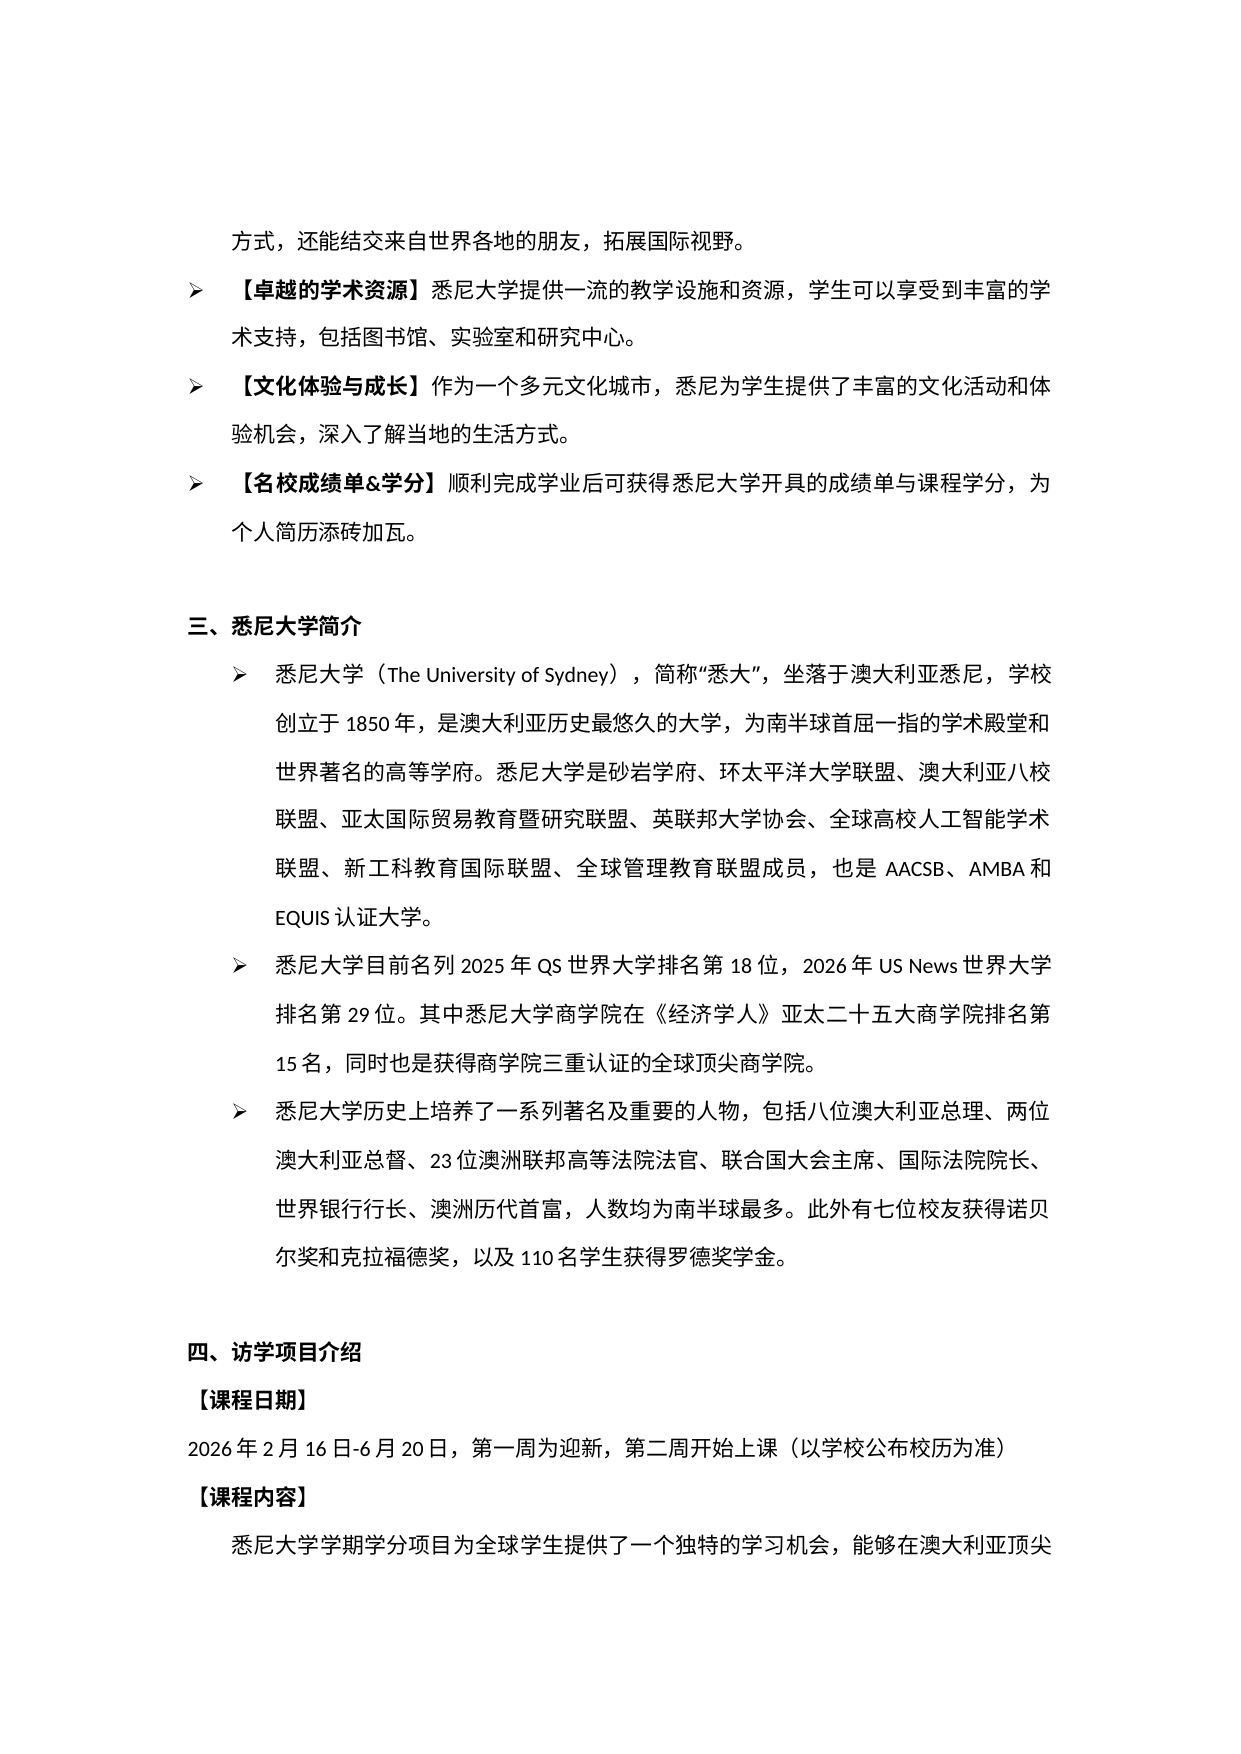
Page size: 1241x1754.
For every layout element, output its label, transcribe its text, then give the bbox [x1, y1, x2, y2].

list 【文化体验与成长】作为一个多元文化城市，悉尼为学生提供了丰富的文化活动和体验机会，深入了解当地的生活方式。 [187, 368, 1053, 450]
text 四、访学项目介绍 [187, 1334, 1053, 1367]
list 悉尼大学目前名列2025年QS世界大学排名第18位，2026年US News世界大学排名第29位。其中悉尼大学商学院在《经济学人》亚太二十五大商学院排名第15名，同时也是获得商学院三重认证的全球顶尖商学院。 [231, 948, 1053, 1078]
text 2026年2月16日-6月20日，第一周为迎新，第二周开始上课（以学校公布校历为准） [187, 1431, 1053, 1463]
list 【名校成绩单&学分】顺利完成学业后可获得悉尼大学开具的成绩单与课程学分，为个人简历添砖加瓦。 [187, 466, 1053, 547]
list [187, 225, 1053, 257]
list 悉尼大学历史上培养了一系列著名及重要的人物，包括八位澳大利亚总理、两位澳大利亚总督、23位澳洲联邦高等法院法官、联合国大会主席、国际法院院长、世界银行行长、澳洲历代首富，人数均为南半球最多。此外有七位校友获得诺贝尔奖和克拉福德奖，以及110名学生获得罗德奖学金。 [231, 1094, 1053, 1272]
text 【课程日期】 [187, 1382, 1053, 1415]
text 三、悉尼大学简介 [187, 608, 1053, 641]
list 【卓越的学术资源】悉尼大学提供一流的教学设施和资源，学生可以享受到丰富的学术支持，包括图书馆、实验室和研究中心。 [187, 272, 1053, 353]
list 悉尼大学（The University of Sydney），简称“悉大”，坐落于澳大利亚悉尼，学校创立于1850年，是澳大利亚历史最悠久的大学，为南半球首屈一指的学术殿堂和世界著名的高等学府。悉尼大学是砂岩学府、环太平洋大学联盟、澳大利亚八校联盟、亚太国际贸易教育暨研究联盟、英联邦大学协会、全球高校人工智能学术联盟、新工科教育国际联盟、全球管理教育联盟成员，也是AACSB、AMBA和EQUIS认证大学。 [231, 657, 1053, 933]
text 【课程内容】 [187, 1479, 1053, 1512]
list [187, 1527, 1053, 1560]
